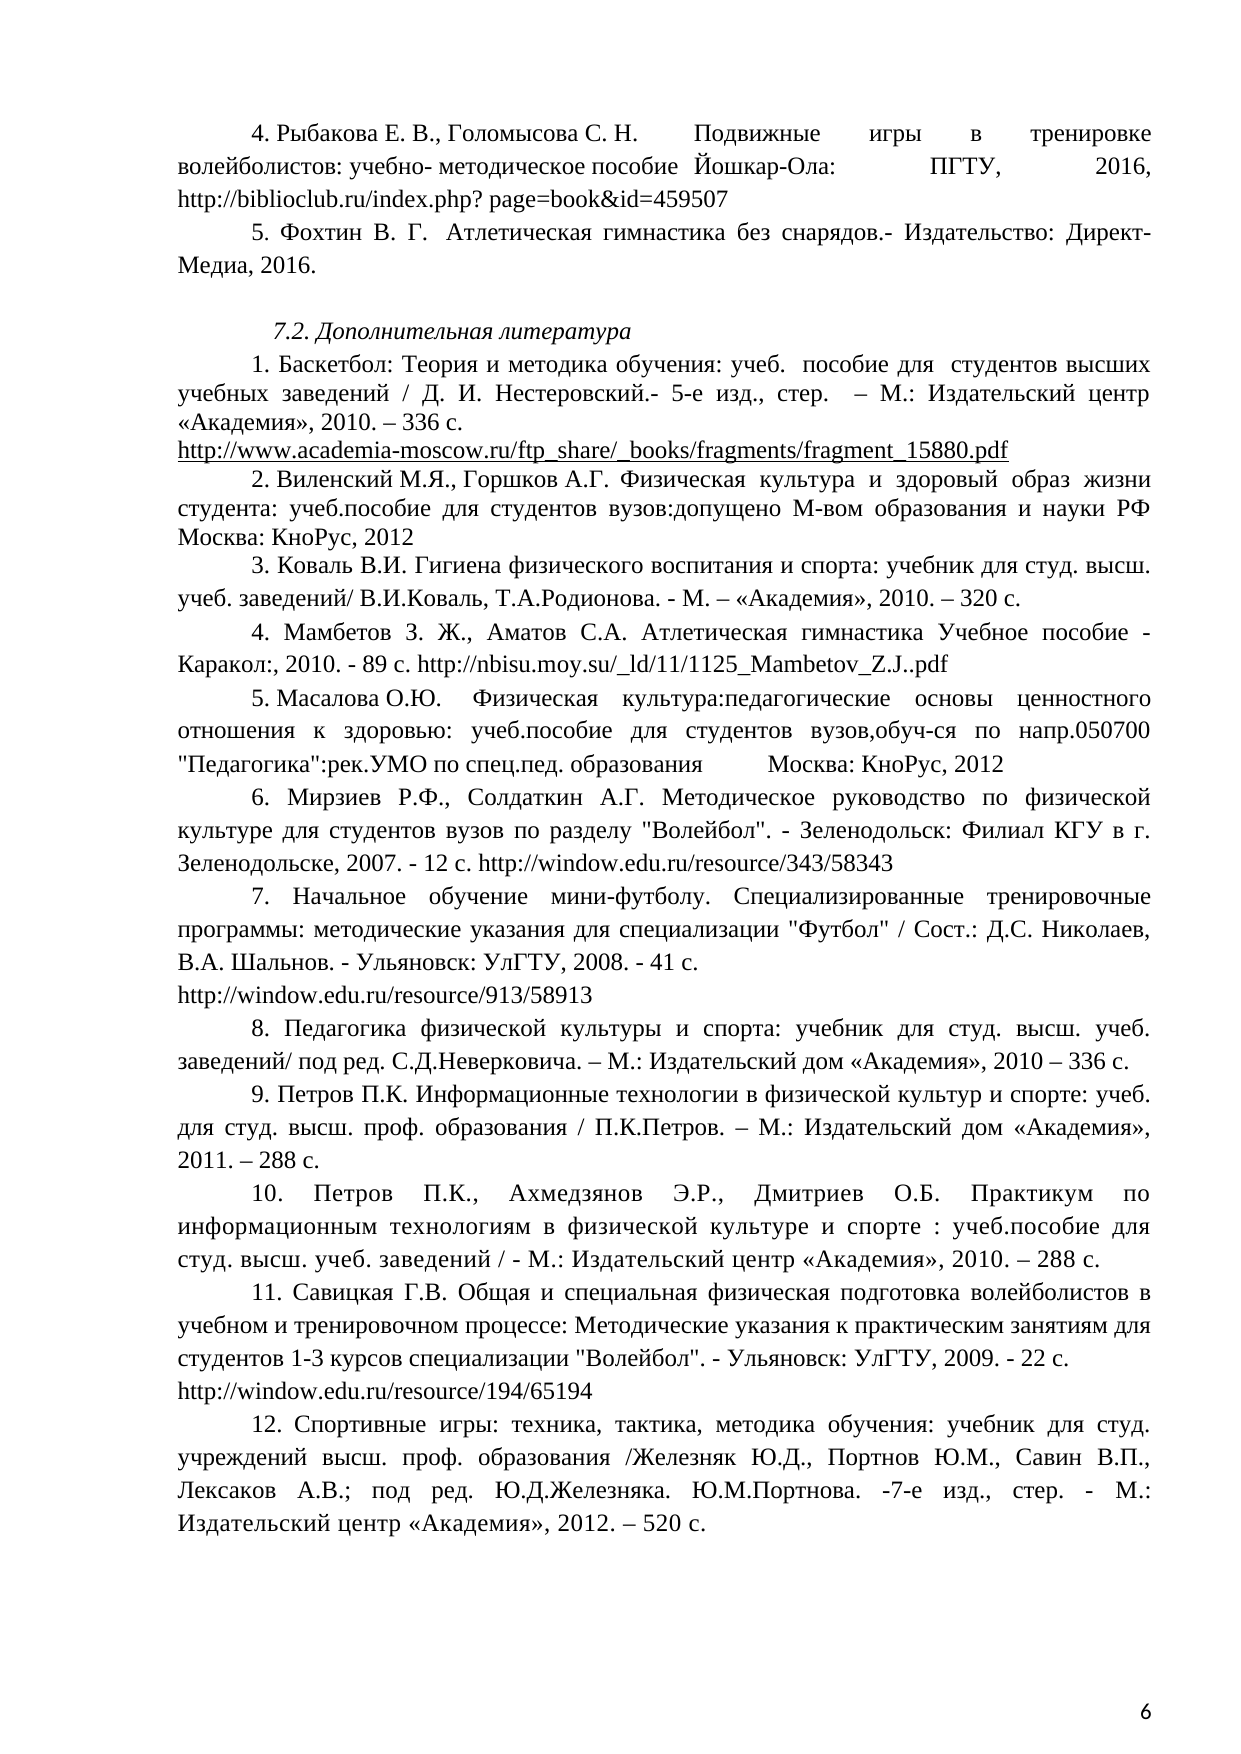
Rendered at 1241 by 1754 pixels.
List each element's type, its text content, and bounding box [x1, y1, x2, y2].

text 5. Масалова О.Ю. Физическая культура:педагогические основы ценностного отношения к здоровью: учеб.пособие для студентов вузов,обуч-ся по напр.050700 "Педагогика":рек.УМО по спец.пед. образования Москва: КноРус, 2012 [177, 683, 1152, 777]
text 6. Мирзиев Р.Ф., Солдаткин А.Г. Методическое руководство по физической культуре для студентов вузов по разделу "Волейбол". - Зеленодольск: Филиал КГУ в г. Зеленодольске, 2007. - 12 с. http://window.edu.ru/resource/343/58343 [177, 843, 1152, 876]
text 8. Педагогика физической культуры и спорта: учебник для студ. высш. учеб. заведений/ под ред. С.Д.Неверковича. – М.: Издательский дом «Академия», 2010 – 336 с. [177, 1013, 1152, 1074]
text http://window.edu.ru/resource/194/65194 [177, 1376, 1152, 1405]
text 1. Баскетбол: Теория и методика обучения: учеб. пособие для студентов высших учебных заведений / Д. И. Нестеровский.- 5-е изд., стер. – М.: Издательский центр «Академия», 2010. – 336 с. [177, 349, 1152, 436]
text http://window.edu.ru/resource/913/58913 [177, 980, 1152, 1008]
text 7.2. Дополнительная литература [177, 316, 1152, 345]
text 7. Начальное обучение мини-футболу. Специализированные тренировочные программы: методические указания для специализации "Футбол" / Сост.: Д.С. Николаев, В.А. Шальнов. - Ульяновск: УлГТУ, 2008. - 41 с. [177, 942, 1152, 976]
text 2. Виленский М.Я., Горшков А.Г. Физическая культура и здоровый образ жизни студента: учеб.пособие для студентов вузов:допущено М-вом образования и науки РФ Москва: КноРус, 2012 [177, 464, 1152, 551]
text 5. Фохтин В. Г. Атлетическая гимнастика без снарядов.- Издательство: Директ-Медиа, 2016. [177, 217, 1152, 279]
text 4. Мамбетов З. Ж., Аматов С.А. Атлетическая гимнастика Учебное пособие - Каракол:, 2010. - 89 с. http://nbisu.moy.su/_ld/11/1125_Mambetov_Z.J..pdf [177, 617, 1152, 678]
text 10. Петров П.К., Ахмедзянов Э.Р., Дмитриев О.Б. Практикум по информационным технологиям в физической культуре и спорте : учеб.пособие для студ. высш. учеб. заведений / - М.: Издательский центр «Академия», 2010. – 288 с. [177, 1178, 1152, 1273]
text 12. Спортивные игры: техника, тактика, методика обучения: учебник для студ. учреждений высш. проф. образования /Железняк Ю.Д., Портнов Ю.М., Савин В.П., Лексаков А.В.; под ред. Ю.Д.Железняка. Ю.М.Портнова. -7-е изд., стер. - М.: Издательский центр «Академия», 2012. – 520 с. [177, 1409, 1152, 1537]
text 11. Савицкая Г.В. Общая и специальная физическая подготовка волейболистов в учебном и тренировочном процессе: Методические указания к практическим занятиям для студентов 1-3 курсов специализации "Волейбол". - Ульяновск: УлГТУ, 2009. - 22 с. [177, 1339, 1152, 1372]
text 3. Коваль В.И. Гигиена физического воспитания и спорта: учебник для студ. высш. учеб. заведений/ В.И.Коваль, Т.А.Родионова. - М. – «Академия», 2010. – 320 с. [177, 551, 1152, 612]
text 4. Рыбакова Е. В., Голомысова С. Н. Подвижные игры в тренировке волейболистов: учебно- методическое пособие Йошкар-Ола: ПГТУ, 2016, http://biblioclub.ru/index.php? page=book&id=459507 [177, 118, 1152, 213]
text 9. Петров П.К. Информационные технологии в физической культур и спорте: учеб. для студ. высш. проф. образования / П.К.Петров. – М.: Издательский дом «Академия», 2011. – 288 с. [177, 1079, 1152, 1174]
text http://www.academia-moscow.ru/ftp_share/_books/fragments/fragment_15880.pdf [177, 436, 1152, 464]
